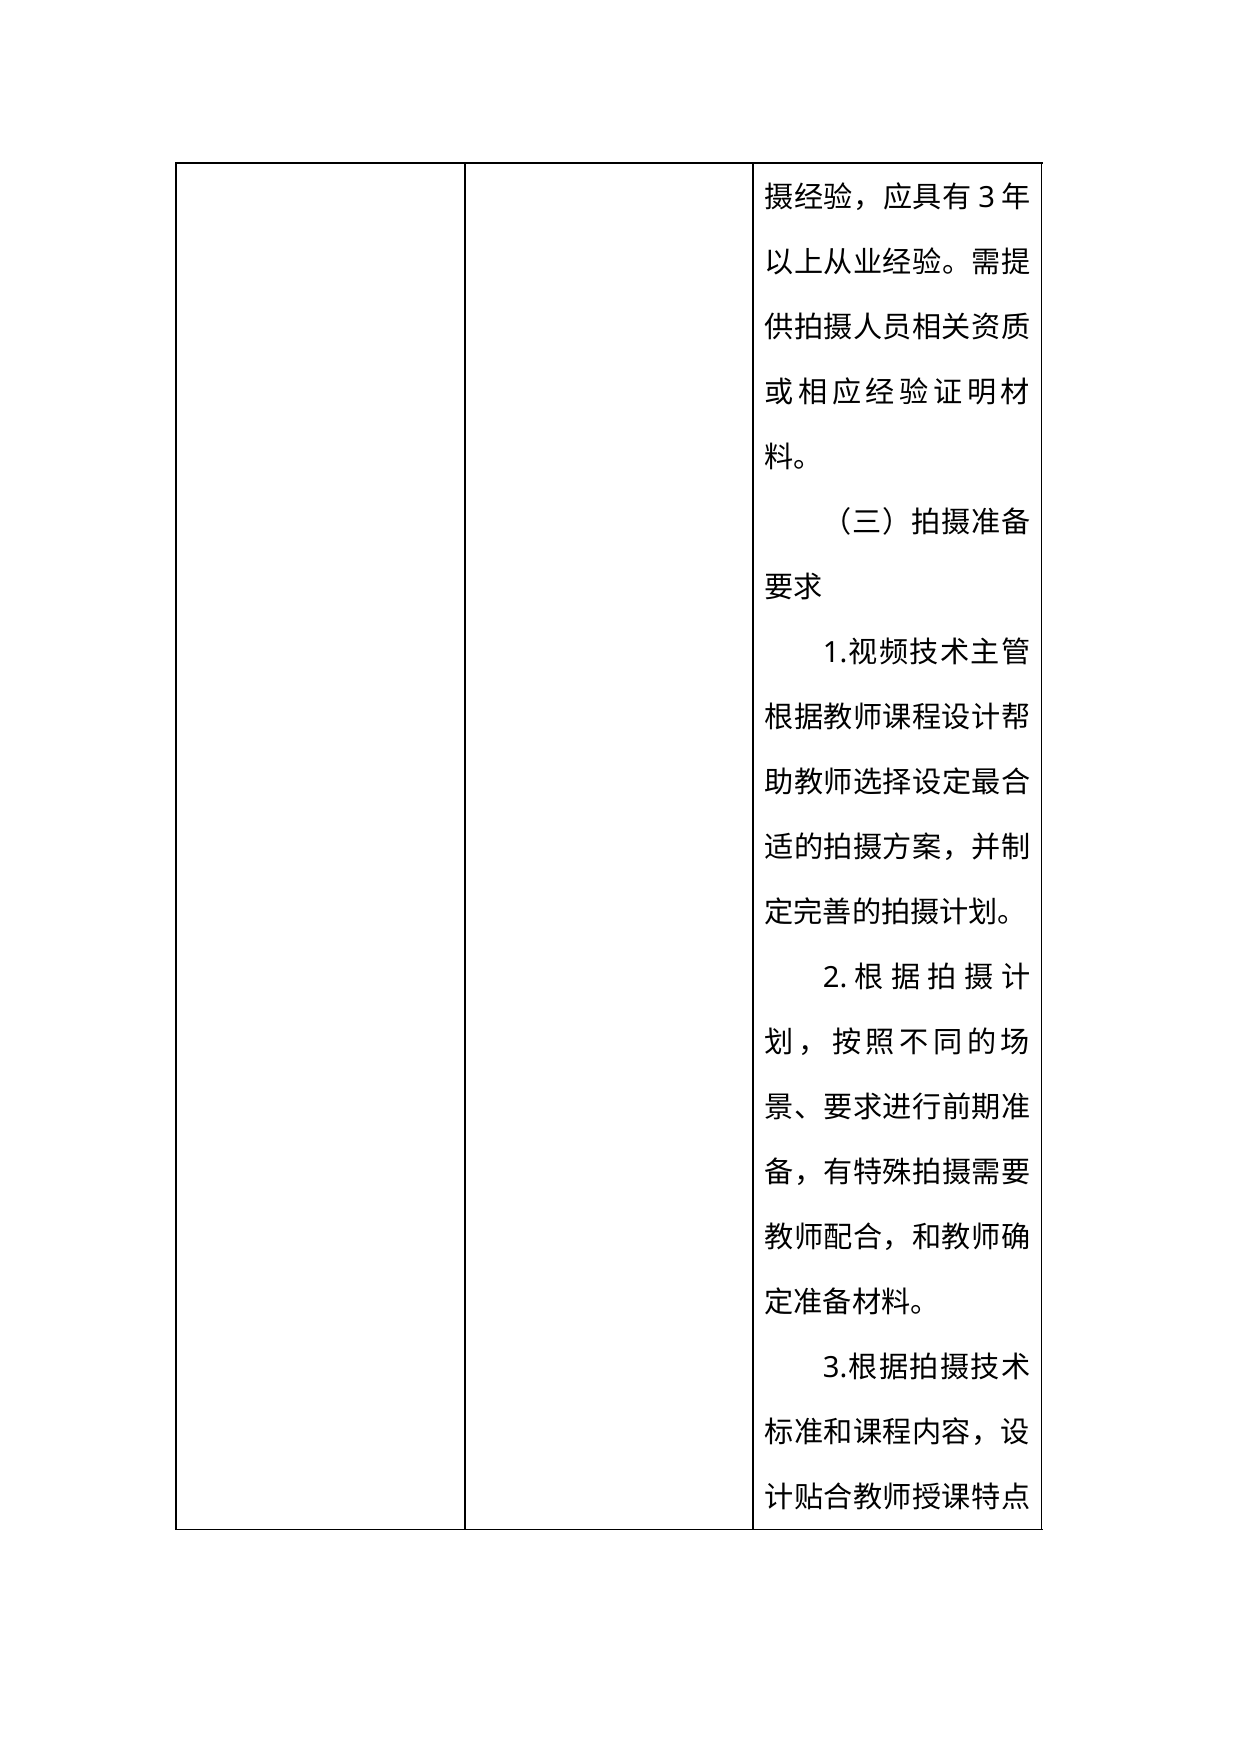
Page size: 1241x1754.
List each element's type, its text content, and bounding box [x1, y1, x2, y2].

table_cell [466, 164, 752, 1528]
table_cell 1 [177, 164, 464, 1528]
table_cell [754, 164, 1041, 1528]
